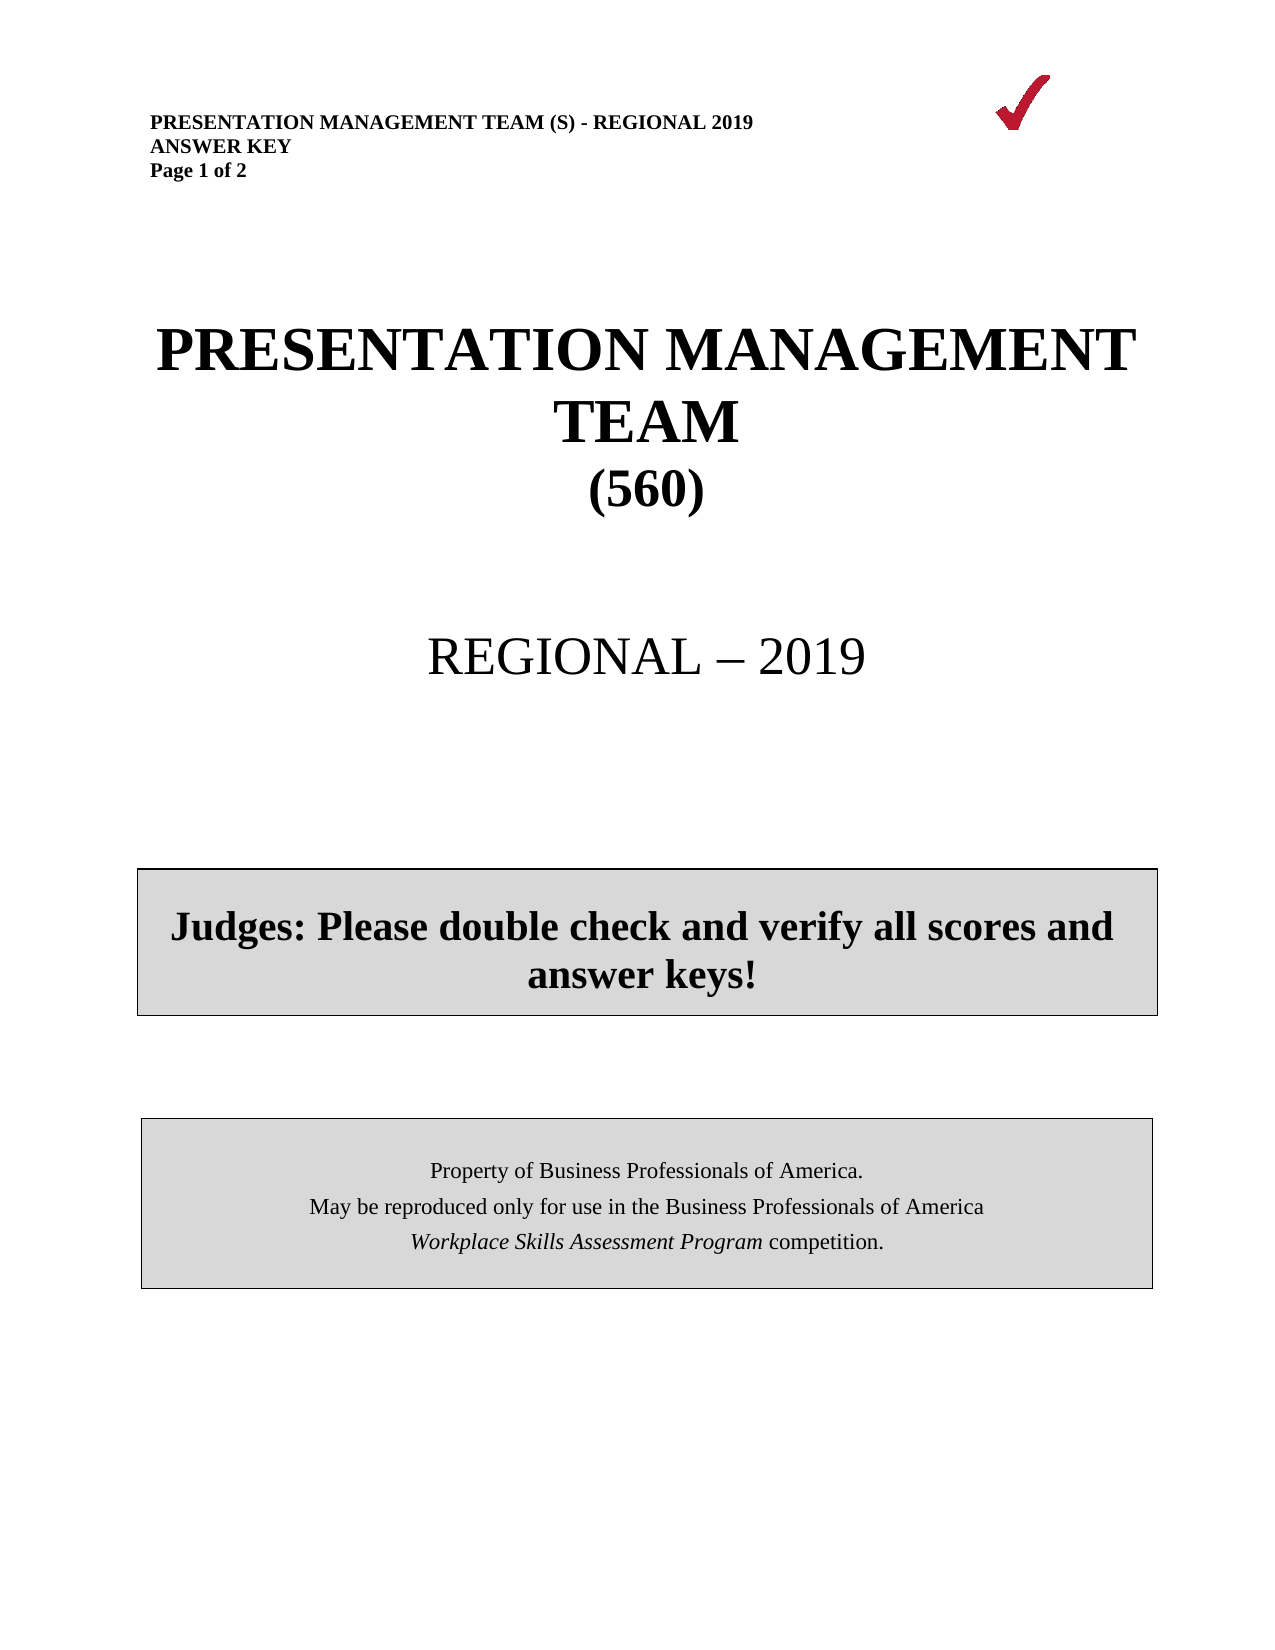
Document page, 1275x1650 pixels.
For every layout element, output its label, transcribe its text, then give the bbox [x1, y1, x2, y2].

text PRESENTATION MANAGEMENT [150, 312, 1144, 384]
picture [995, 75, 1050, 130]
text May be reproduced only for use in the Business Professionals of America [142, 1189, 1152, 1219]
text (560) [150, 456, 1144, 518]
text TEAM [150, 384, 1144, 456]
text Judges: Please double check and verify all scores and answer keys! [150, 902, 1134, 998]
text REGIONAL – 2019 [150, 624, 1144, 686]
text Workplace Skills Assessment Program competition. [142, 1225, 1152, 1288]
text Property of Business Professionals of America. [142, 1154, 1152, 1183]
